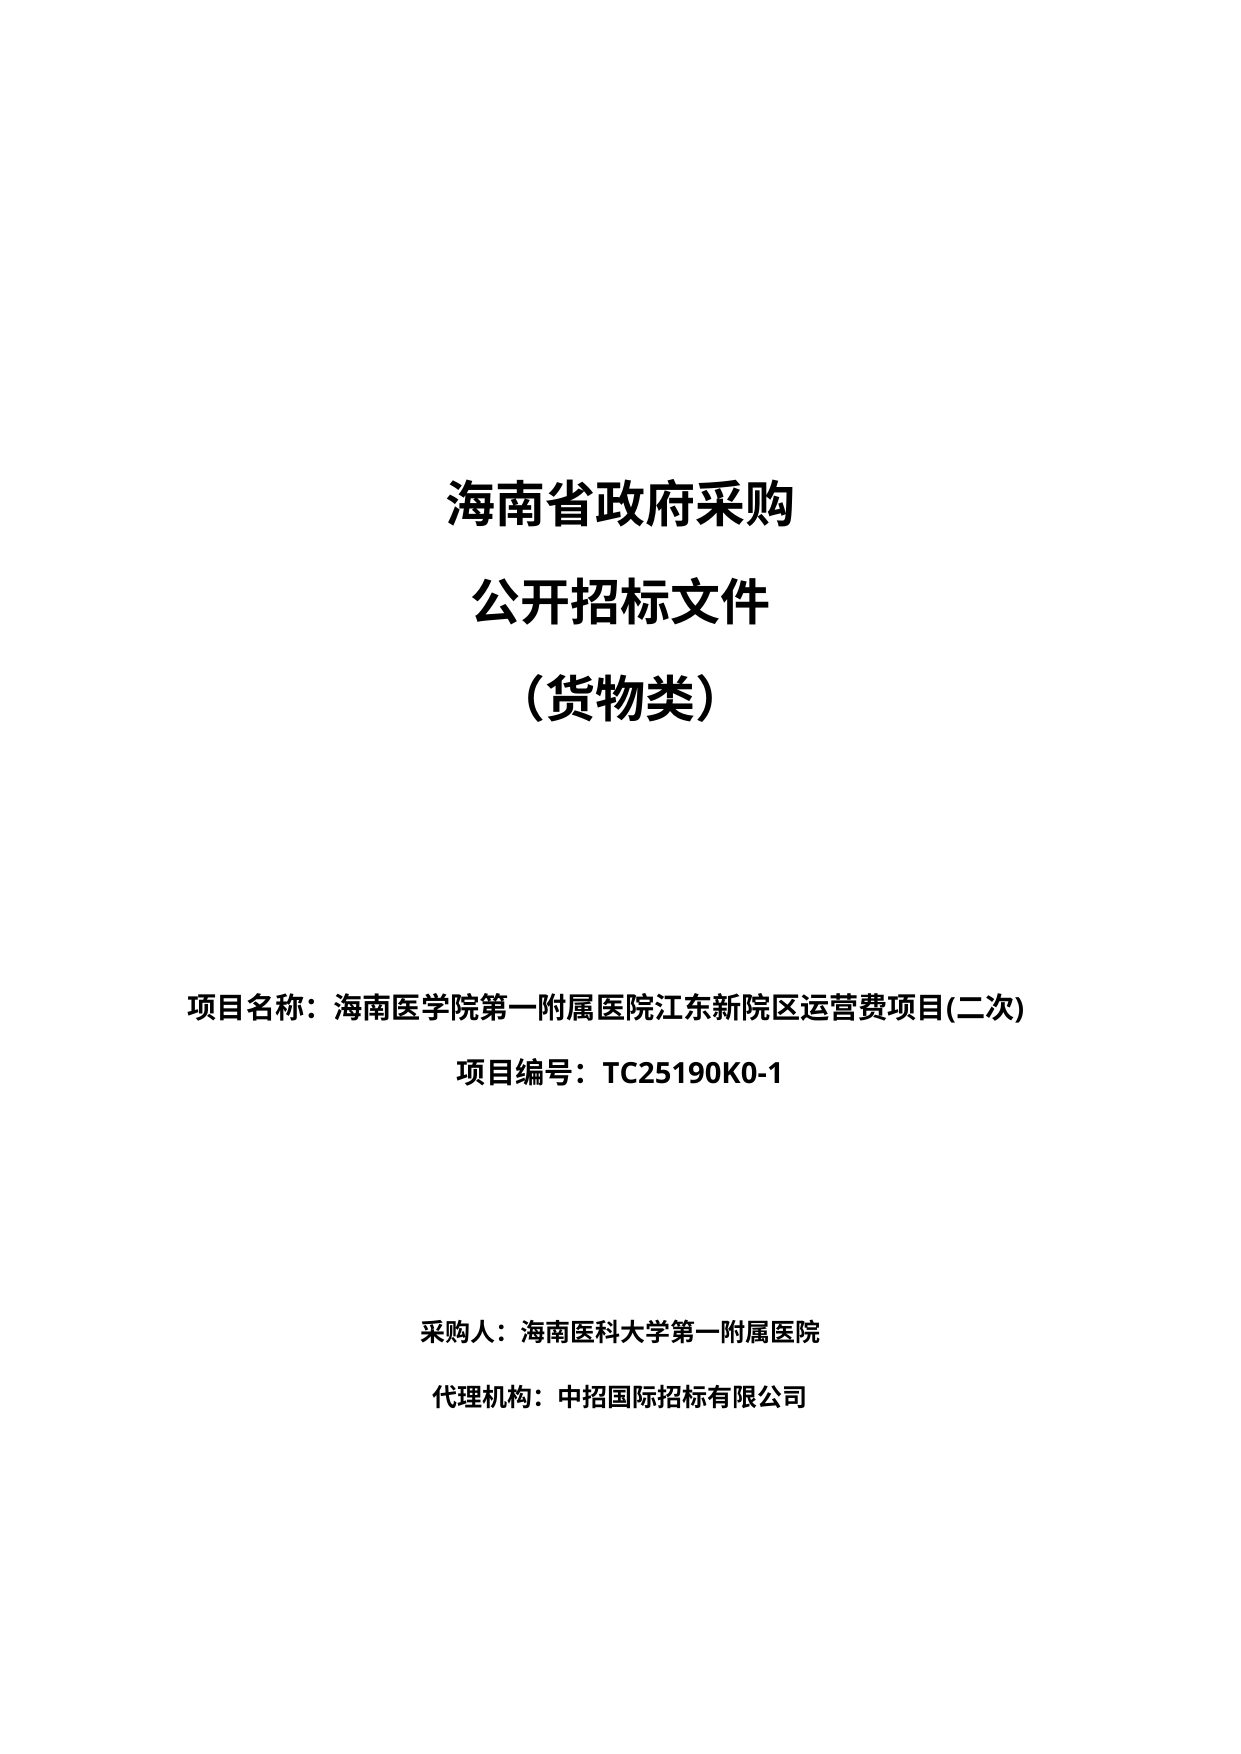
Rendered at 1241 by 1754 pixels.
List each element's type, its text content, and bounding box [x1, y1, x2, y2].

text 采购人：海南医科大学第一附属医院 [187, 1299, 1053, 1364]
text 项目编号：TC25190K0-1 [187, 1039, 1053, 1104]
text 公开招标文件 [187, 552, 1053, 649]
text 项目名称：海南医学院第一附属医院江东新院区运营费项目(二次) [187, 974, 1053, 1039]
text 海南省政府采购 [187, 454, 1053, 552]
text 代理机构：中招国际招标有限公司 [187, 1364, 1053, 1429]
text （货物类） [187, 649, 1053, 747]
